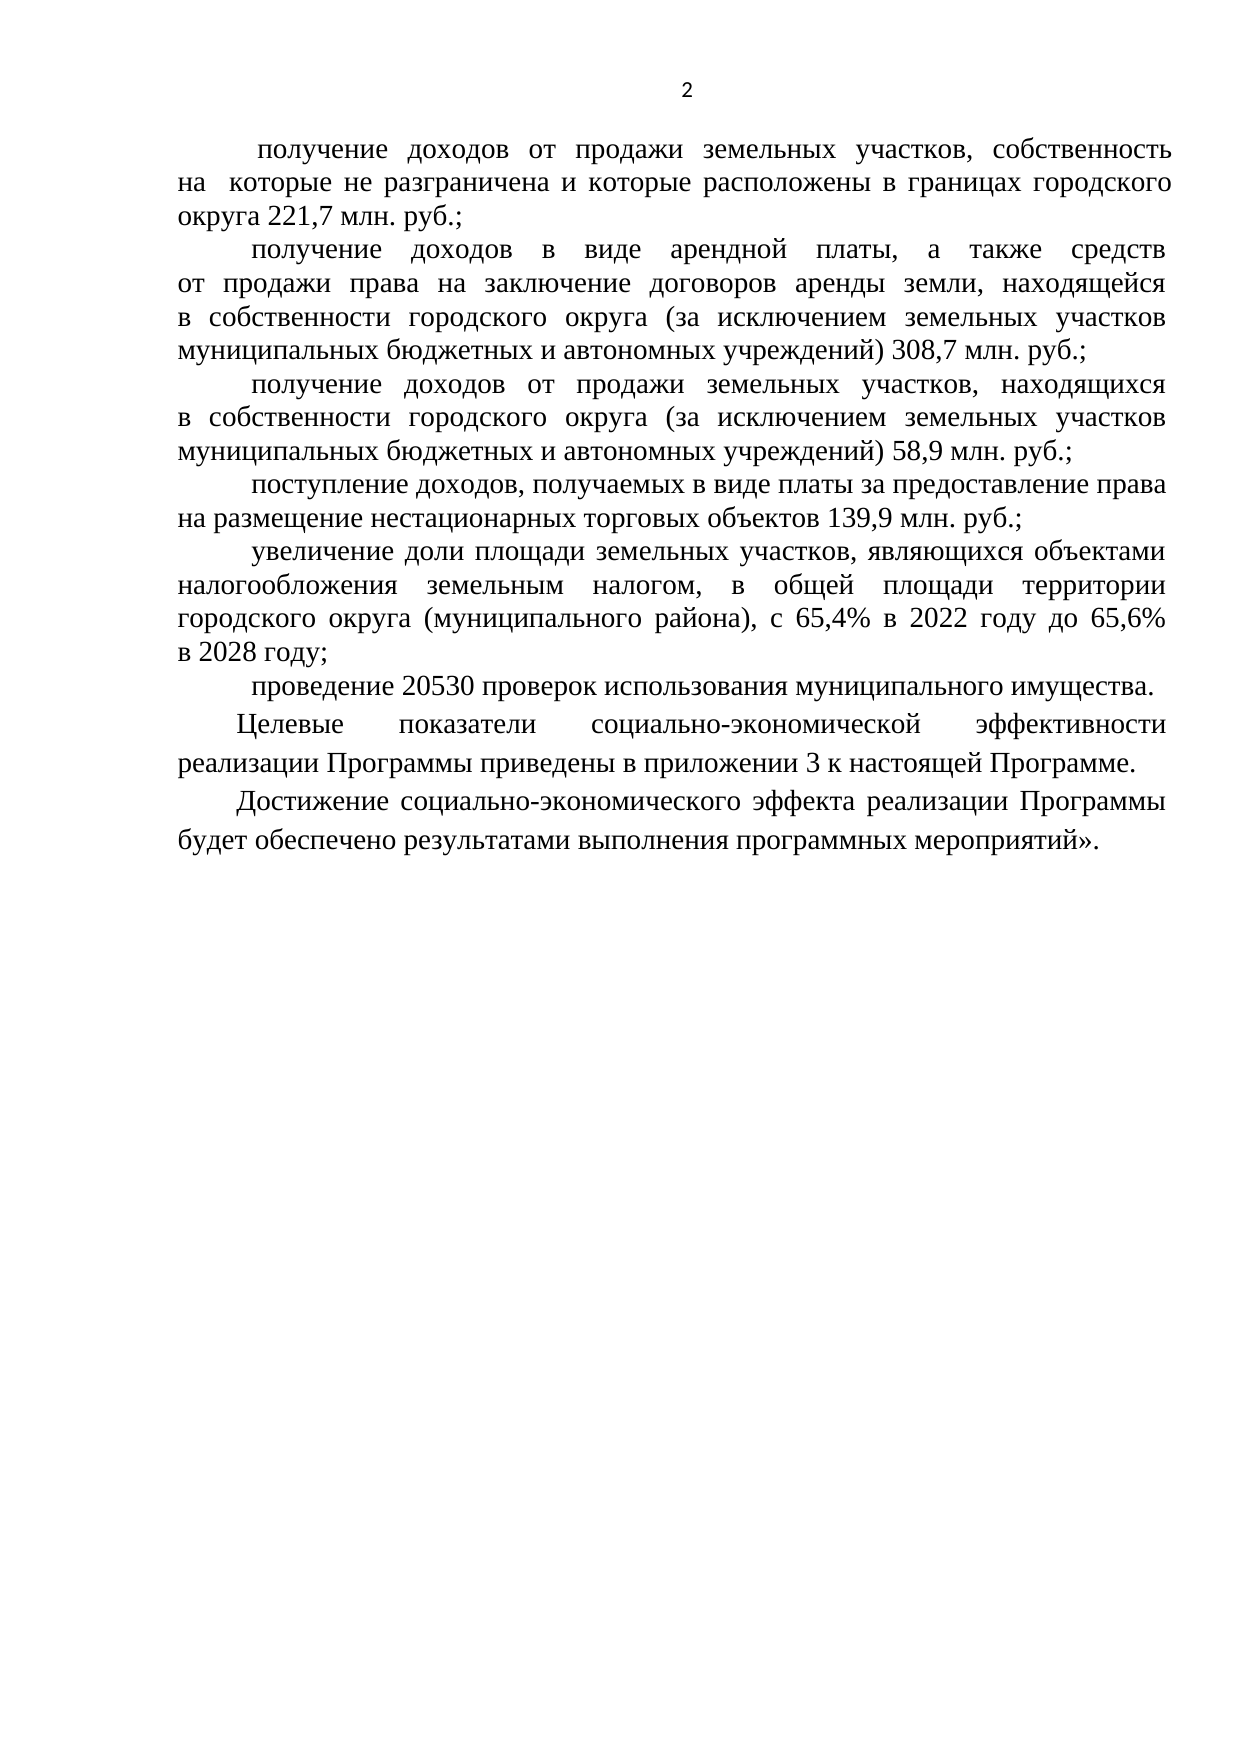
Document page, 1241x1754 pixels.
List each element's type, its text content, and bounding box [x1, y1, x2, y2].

text проведение 20530 проверок использования муниципального имущества. [177, 668, 1167, 701]
text Целевые показатели социально-экономической эффективности реализации Программы приведены в приложении 3 к настоящей Программе. [177, 706, 1167, 778]
text поступление доходов, получаемых в виде платы за предоставление права на размещение нестационарных торговых объектов 139,9 млн. руб.; [177, 466, 1167, 533]
text получение доходов от продажи земельных участков, находящихся в собственности городского округа (за исключением земельных участков муниципальных бюджетных и автономных учреждений) 58,9 млн. руб.; [177, 366, 1167, 466]
text получение доходов в виде арендной платы, а также средств от продажи права на заключение договоров аренды земли, находящейся в собственности городского округа (за исключением земельных участков муниципальных бюджетных и автономных учреждений) 308,7 млн. руб.; [177, 232, 1167, 366]
text Достижение социально-экономического эффекта реализации Программы будет обеспечено результатами выполнения программных мероприятий». [177, 783, 1167, 855]
text получение доходов от продажи земельных участков, собственность на которые не разграничена и которые расположены в границах городского округа 221,7 млн. руб.; [177, 131, 1173, 232]
text увеличение доли площади земельных участков, являющихся объектами налогообложения земельным налогом, в общей площади территории городского округа (муниципального района), с 65,4% в 2022 году до 65,6% в 2028 году; [177, 533, 1167, 668]
